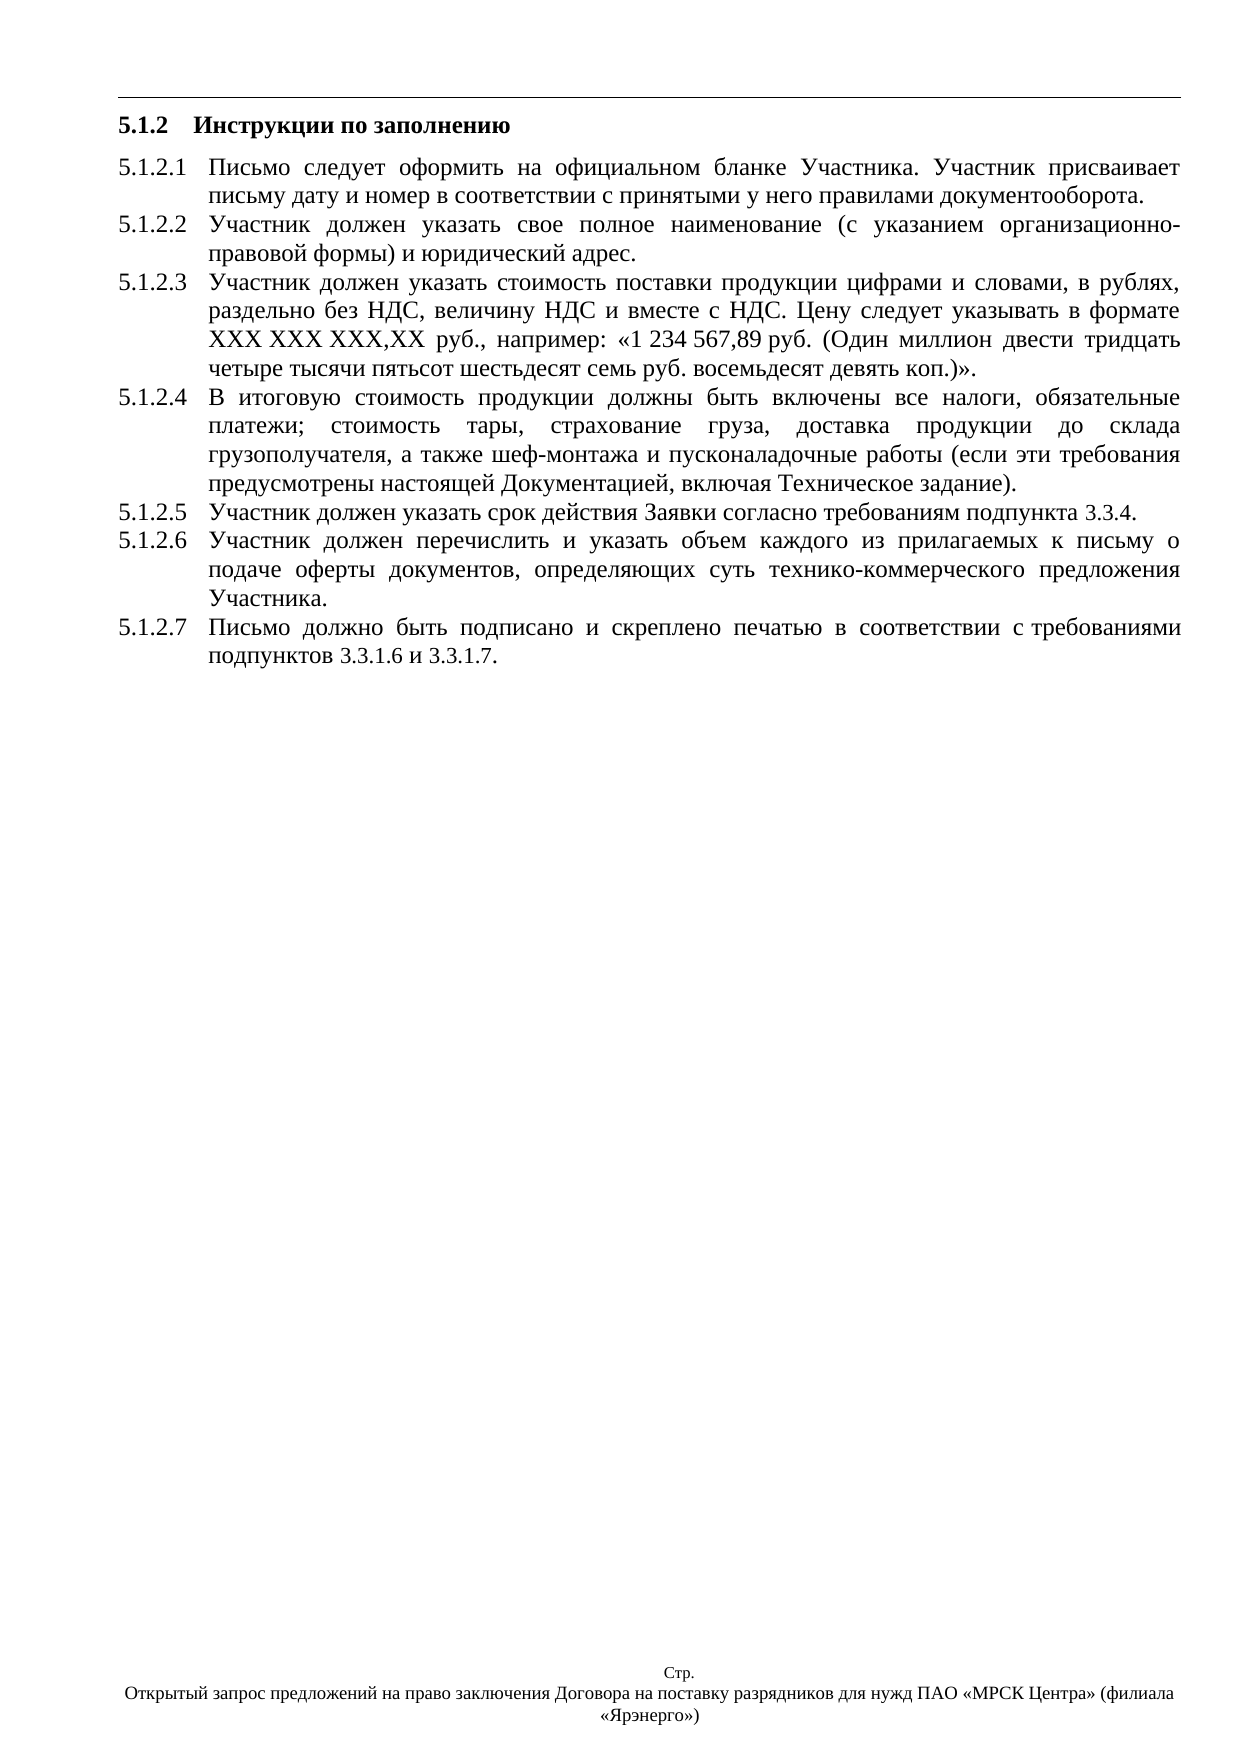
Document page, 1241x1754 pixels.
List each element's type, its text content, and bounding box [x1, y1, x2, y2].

list Участник должен указать стоимость поставки продукции цифрами и словами, в рублях, раздельно без НДС, величину НДС и вместе с НДС. Цену следует указывать в формате ХХХ ХХХ ХХХ,ХХ руб., например: «1 234 567,89 руб. (Один миллион двести тридцать четыре тысячи пятьсот шестьдесят семь руб. восемьдесят девять коп.)». [118, 267, 1181, 382]
list Участник должен указать свое полное наименование (с указанием организационно-правовой формы) и юридический адрес. [118, 209, 1181, 267]
subtitle Инструкции по заполнению [118, 111, 1181, 139]
list Участник должен перечислить и указать объем каждого из прилагаемых к письму о подаче оферты документов, определяющих суть технико-коммерческого предложения Участника. [118, 526, 1181, 612]
list В итоговую стоимость продукции должны быть включены все налоги, обязательные платежи; стоимость тары, страхование груза, доставка продукции до склада грузополучателя, а также шеф-монтажа и пусконаладочные работы (если эти требования предусмотрены настоящей Документацией, включая Техническое задание). [118, 382, 1181, 497]
list Письмо должно быть подписано и скреплено печатью в соответствии с требованиями подпунктов 3.3.1.6 и 3.3.1.7. [118, 612, 1181, 669]
list Участник должен указать срок действия Заявки согласно требованиям подпункта 3.3.4. [118, 497, 1181, 526]
list Письмо следует оформить на официальном бланке Участника. Участник присваивает письму дату и номер в соответствии с принятыми у него правилами документооборота. [118, 152, 1181, 209]
